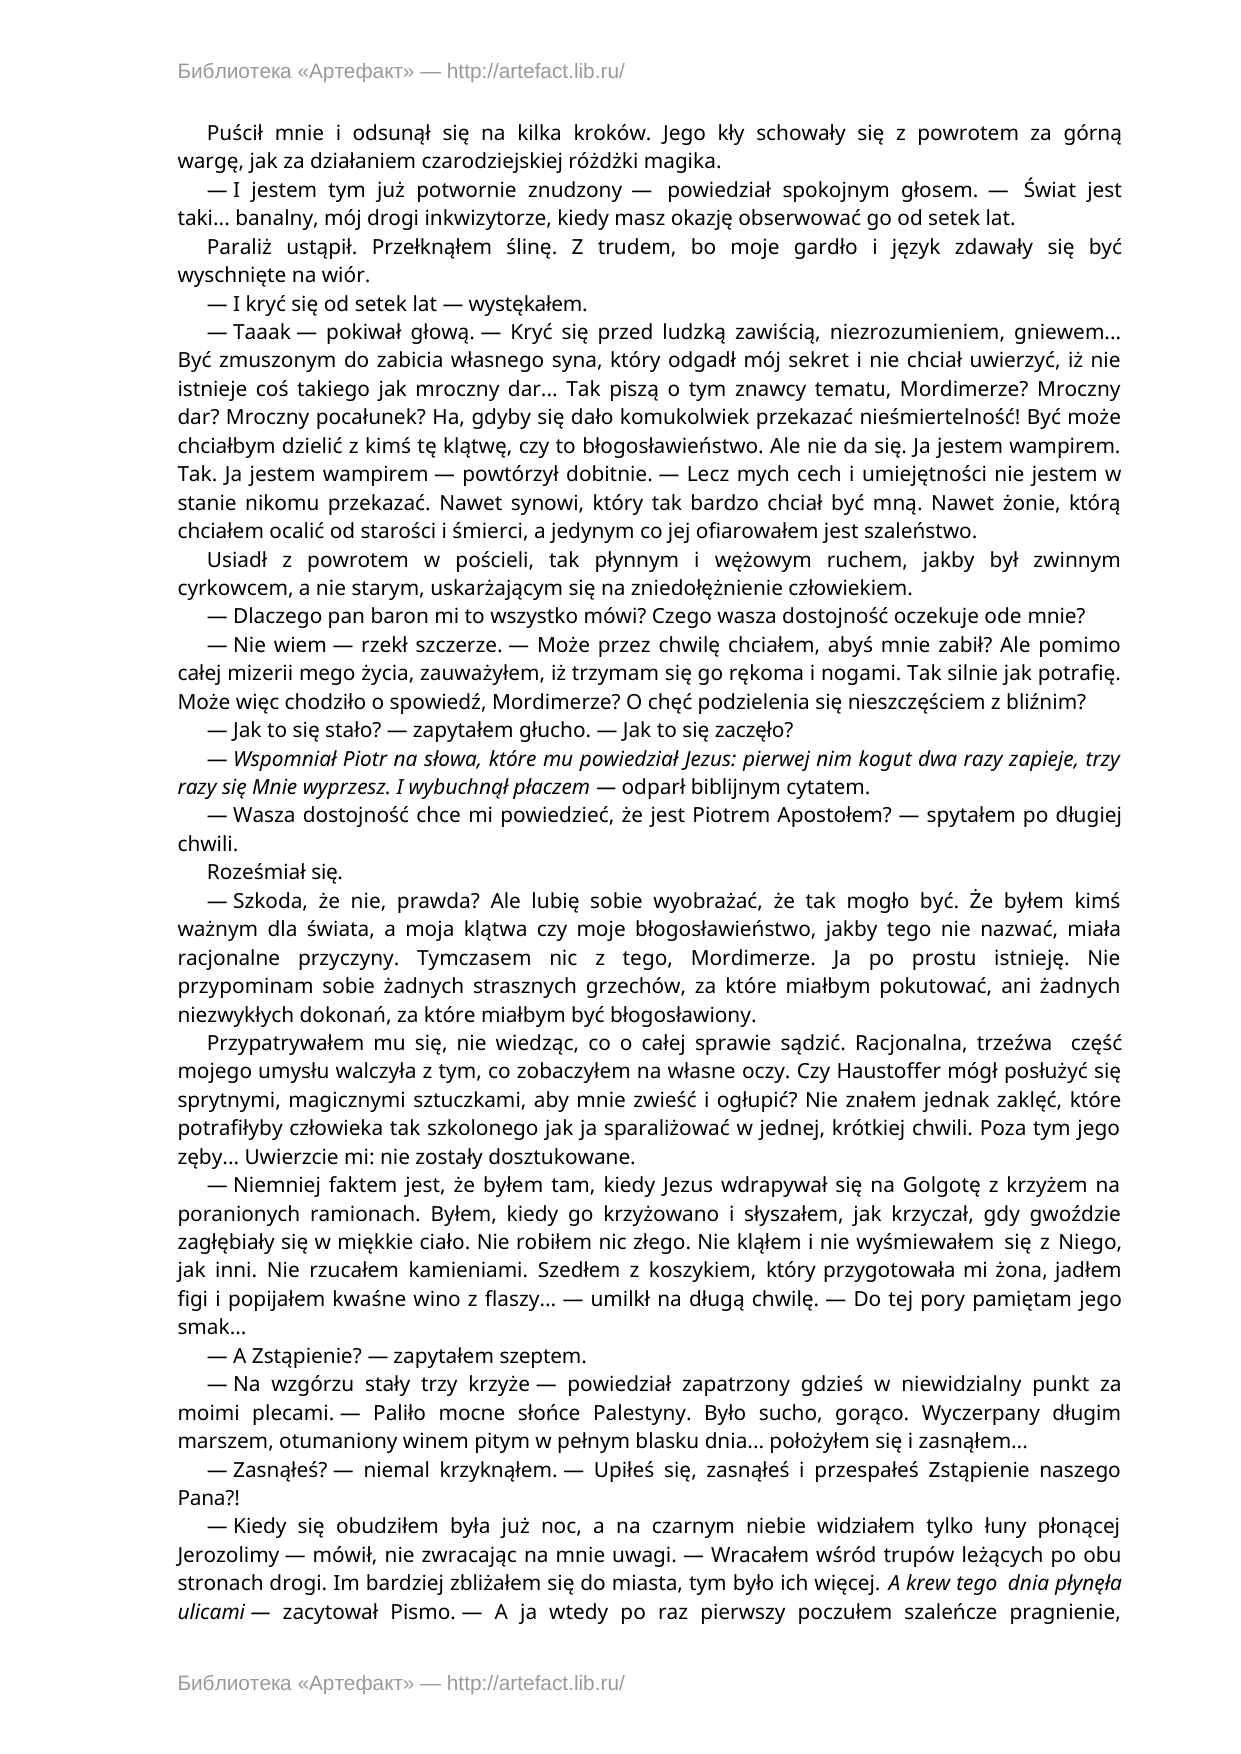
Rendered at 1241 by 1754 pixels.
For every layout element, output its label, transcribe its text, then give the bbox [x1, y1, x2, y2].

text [177, 1512, 1122, 1625]
text Roześmiał się. [177, 857, 1122, 886]
text — Wasza dostojność chce mi powiedzieć, że jest Piotrem Apostołem? — spytałem po długiej chwili. [177, 801, 1122, 857]
text Paraliż ustąpił. Przełknąłem ślinę. Z trudem, bo moje gardło i język zdawały się być wyschnięte na wiór. [177, 232, 1122, 289]
text — Dlaczego pan baron mi to wszystko mówi? Czego wasza dostojność oczekuje ode mnie? [177, 602, 1122, 630]
text — A Zstąpienie? — zapytałem szeptem. [177, 1341, 1122, 1369]
text — I jestem tym już potwornie znudzony — powiedział spokojnym głosem. — Świat jest taki... banalny, mój drogi inkwizytorze, kiedy masz okazję obserwować go od setek lat. [177, 175, 1122, 232]
text — Taaak — pokiwał głową. — Kryć się przed ludzką zawiścią, niezrozumieniem, gniewem... Być zmuszonym do zabicia własnego syna, który odgadł mój sekret i nie chciał uwierzyć, iż nie istnieje coś takiego jak mroczny dar... Tak piszą o tym znawcy tematu, Mordimerze? Mroczny dar? Mroczny pocałunek? Ha, gdyby się dało komukolwiek przekazać nieśmiertelność! Być może chciałbym dzielić z kimś tę klątwę, czy to błogosławieństwo. Ale nie da się. Ja jestem wampirem. Tak. Ja jestem wampirem — powtórzył dobitnie. — Lecz mych cech i umiejętności nie jestem w stanie nikomu przekazać. Nawet synowi, który tak bardzo chciał być mną. Nawet żonie, którą chciałem ocalić od starości i śmierci, a jedynym co jej ofiarowałem jest szaleństwo. [177, 317, 1122, 545]
text — Szkoda, że nie, prawda? Ale lubię sobie wyobrażać, że tak mogło być. Że byłem kimś ważnym dla świata, a moja klątwa czy moje błogosławieństwo, jakby tego nie nazwać, miała racjonalne przyczyny. Tymczasem nic z tego, Mordimerze. Ja po prostu istnieję. Nie przypominam sobie żadnych strasznych grzechów, za które miałbym pokutować, ani żadnych niezwykłych dokonań, za które miałbym być błogosławiony. [177, 886, 1122, 1028]
text — Wspomniał Piotr na słowa, które mu powiedział Jezus: pierwej nim kogut dwa razy zapieje, trzy razy się Mnie wyprzesz. I wybuchnął płaczem — odparł biblijnym cytatem. [177, 744, 1122, 801]
text — I kryć się od setek lat — wystękałem. [177, 289, 1122, 317]
text Puścił mnie i odsunął się na kilka kroków. Jego kły schowały się z powrotem za górną wargę, jak za działaniem czarodziejskiej różdżki magika. [177, 118, 1122, 175]
text — Na wzgórzu stały trzy krzyże — powiedział zapatrzony gdzieś w niewidzialny punkt za moimi plecami. — Paliło mocne słońce Palestyny. Było sucho, gorąco. Wyczerpany długim marszem, otumaniony winem pitym w pełnym blasku dnia... położyłem się i zasnąłem... [177, 1369, 1122, 1455]
text — Zasnąłeś? — niemal krzyknąłem. — Upiłeś się, zasnąłeś i przespałeś Zstąpienie naszego Pana?! [177, 1455, 1122, 1512]
text — Niemniej faktem jest, że byłem tam, kiedy Jezus wdrapywał się na Golgotę z krzyżem na poranionych ramionach. Byłem, kiedy go krzyżowano i słyszałem, jak krzyczał, gdy gwoździe zagłębiały się w miękkie ciało. Nie robiłem nic złego. Nie kląłem i nie wyśmiewałem się z Niego, jak inni. Nie rzucałem kamieniami. Szedłem z koszykiem, który przygotowała mi żona, jadłem figi i popijałem kwaśne wino z flaszy... — umilkł na długą chwilę. — Do tej pory pamiętam jego smak... [177, 1170, 1122, 1341]
text — Nie wiem — rzekł szczerze. — Może przez chwilę chciałem, abyś mnie zabił? Ale pomimo całej mizerii mego życia, zauważyłem, iż trzymam się go rękoma i nogami. Tak silnie jak potrafię. Może więc chodziło o spowiedź, Mordimerze? O chęć podzielenia się nieszczęściem z bliźnim? [177, 630, 1122, 715]
text — Jak to się stało? — zapytałem głucho. — Jak to się zaczęło? [177, 715, 1122, 744]
text Usiadł z powrotem w pościeli, tak płynnym i wężowym ruchem, jakby był zwinnym cyrkowcem, a nie starym, uskarżającym się na zniedołężnienie człowiekiem. [177, 545, 1122, 602]
text Przypatrywałem mu się, nie wiedząc, co o całej sprawie sądzić. Racjonalna, trzeźwa część mojego umysłu walczyła z tym, co zobaczyłem na własne oczy. Czy Haustoffer mógł posłużyć się sprytnymi, magicznymi sztuczkami, aby mnie zwieść i ogłupić? Nie znałem jednak zaklęć, które potrafiłyby człowieka tak szkolonego jak ja sparaliżować w jednej, krótkiej chwili. Poza tym jego zęby... Uwierzcie mi: nie zostały dosztukowane. [177, 1028, 1122, 1170]
